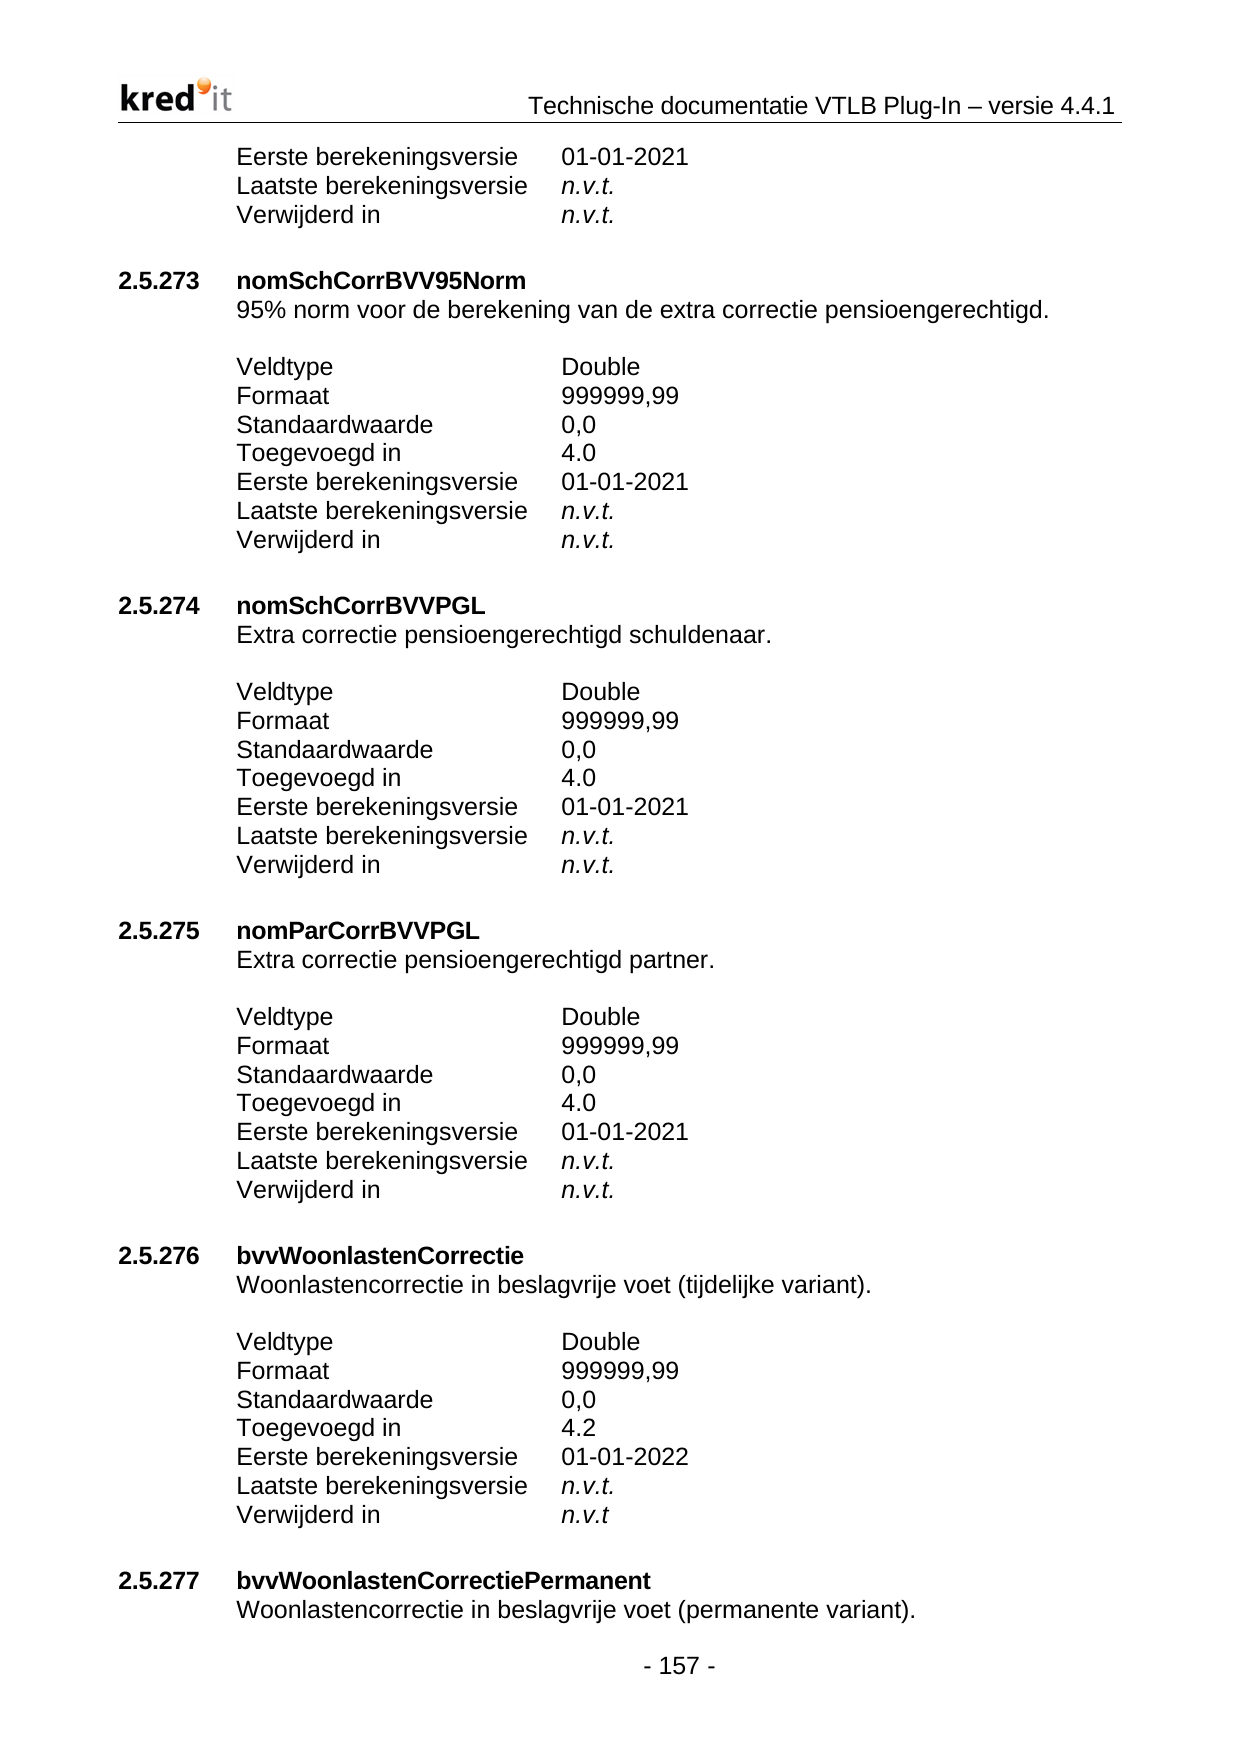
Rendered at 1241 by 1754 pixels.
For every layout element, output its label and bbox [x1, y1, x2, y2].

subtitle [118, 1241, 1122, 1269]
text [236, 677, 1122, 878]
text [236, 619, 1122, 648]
picture [118, 73, 234, 115]
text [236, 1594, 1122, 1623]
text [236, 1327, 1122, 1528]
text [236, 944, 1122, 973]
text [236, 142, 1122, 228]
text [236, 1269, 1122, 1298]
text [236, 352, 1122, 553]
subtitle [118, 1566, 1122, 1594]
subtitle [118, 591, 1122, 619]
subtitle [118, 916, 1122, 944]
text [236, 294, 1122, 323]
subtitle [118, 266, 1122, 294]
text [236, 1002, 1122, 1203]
